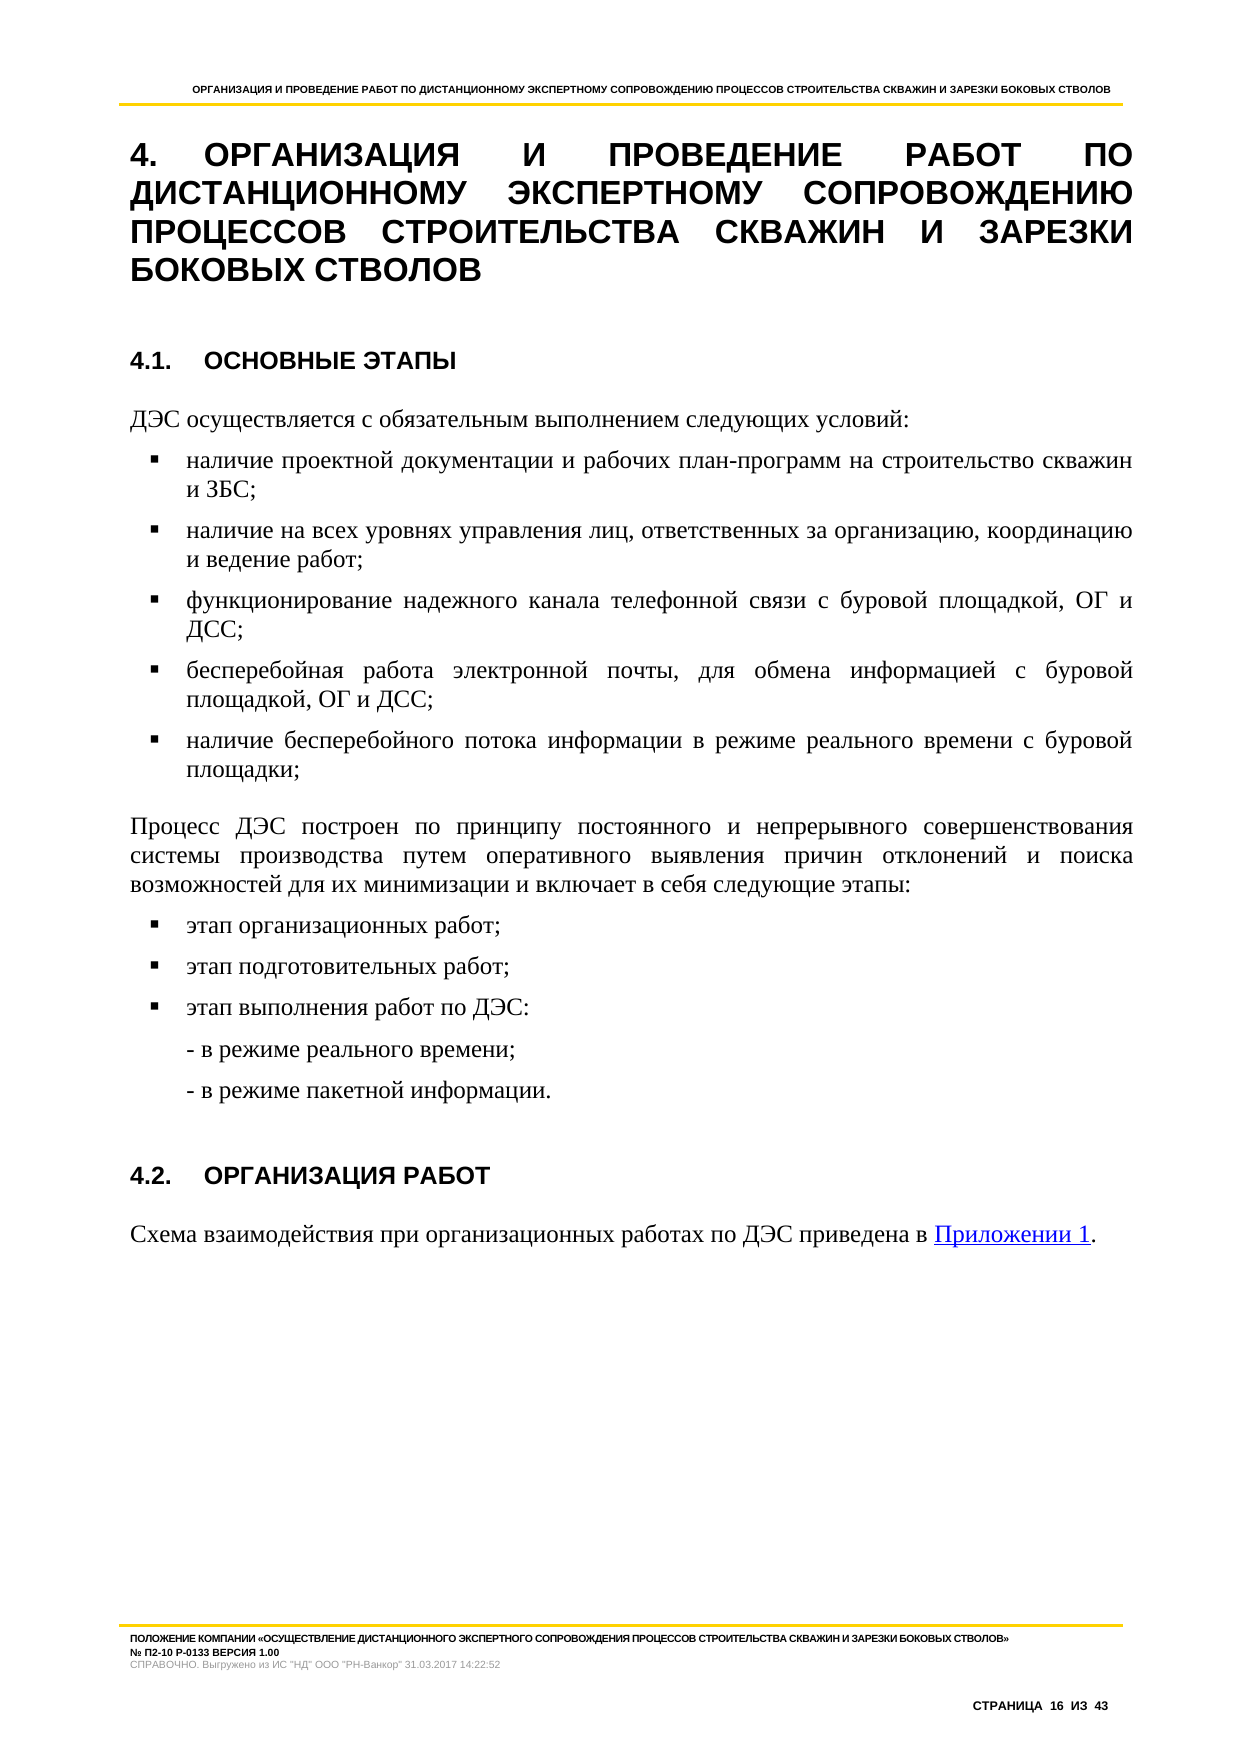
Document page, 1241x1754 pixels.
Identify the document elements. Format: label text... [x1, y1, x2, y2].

list этап выполнения работ по ДЭС: [149, 992, 1134, 1021]
list ОРГАНИЗАЦИЯ И ПРОВЕДЕНИЕ РАБОТ ПО ДИСТАНЦИОННОМУ ЭКСПЕРТНОМУ СОПРОВОЖДЕНИЮ ПРОЦЕССОВ СТРОИТЕЛЬСТВА СКВАЖИН И ЗАРЕЗКИ БОКОВЫХ СТВОЛОВ [130, 135, 1134, 289]
text ДЭС осуществляется с обязательным выполнением следующих условий: [130, 404, 1134, 432]
text Схема взаимодействия при организационных работах по ДЭС приведена в Приложении 1. [130, 1219, 1134, 1247]
list этап подготовительных работ; [149, 951, 1134, 980]
list этап организационных работ; [149, 910, 1134, 939]
list наличие на всех уровнях управления лиц, ответственных за организацию, координацию и ведение работ; [149, 515, 1134, 572]
list наличие бесперебойного потока информации в режиме реального времени с буровой площадки; [149, 725, 1134, 782]
text - в режиме пакетной информации. [186, 1075, 1134, 1104]
text Процесс ДЭС построен по принципу постоянного и непрерывного совершенствования системы производства путем оперативного выявления причин отклонений и поиска возможностей для их минимизации и включает в себя следующие этапы: [130, 811, 1134, 897]
list бесперебойная работа электронной почты, для обмена информацией с буровой площадкой, ОГ и ДСС; [149, 655, 1134, 712]
list функционирование надежного канала телефонной связи с буровой площадкой, ОГ и ДСС; [149, 585, 1134, 642]
list наличие проектной документации и рабочих план-программ на строительство скважин и ЗБС; [149, 445, 1134, 502]
text - в режиме реального времени; [186, 1034, 1134, 1062]
list ОСНОВНЫЕ ЭТАПЫ [130, 346, 1134, 375]
list ОРГАНИЗАЦИЯ РАБОТ [130, 1161, 1134, 1190]
